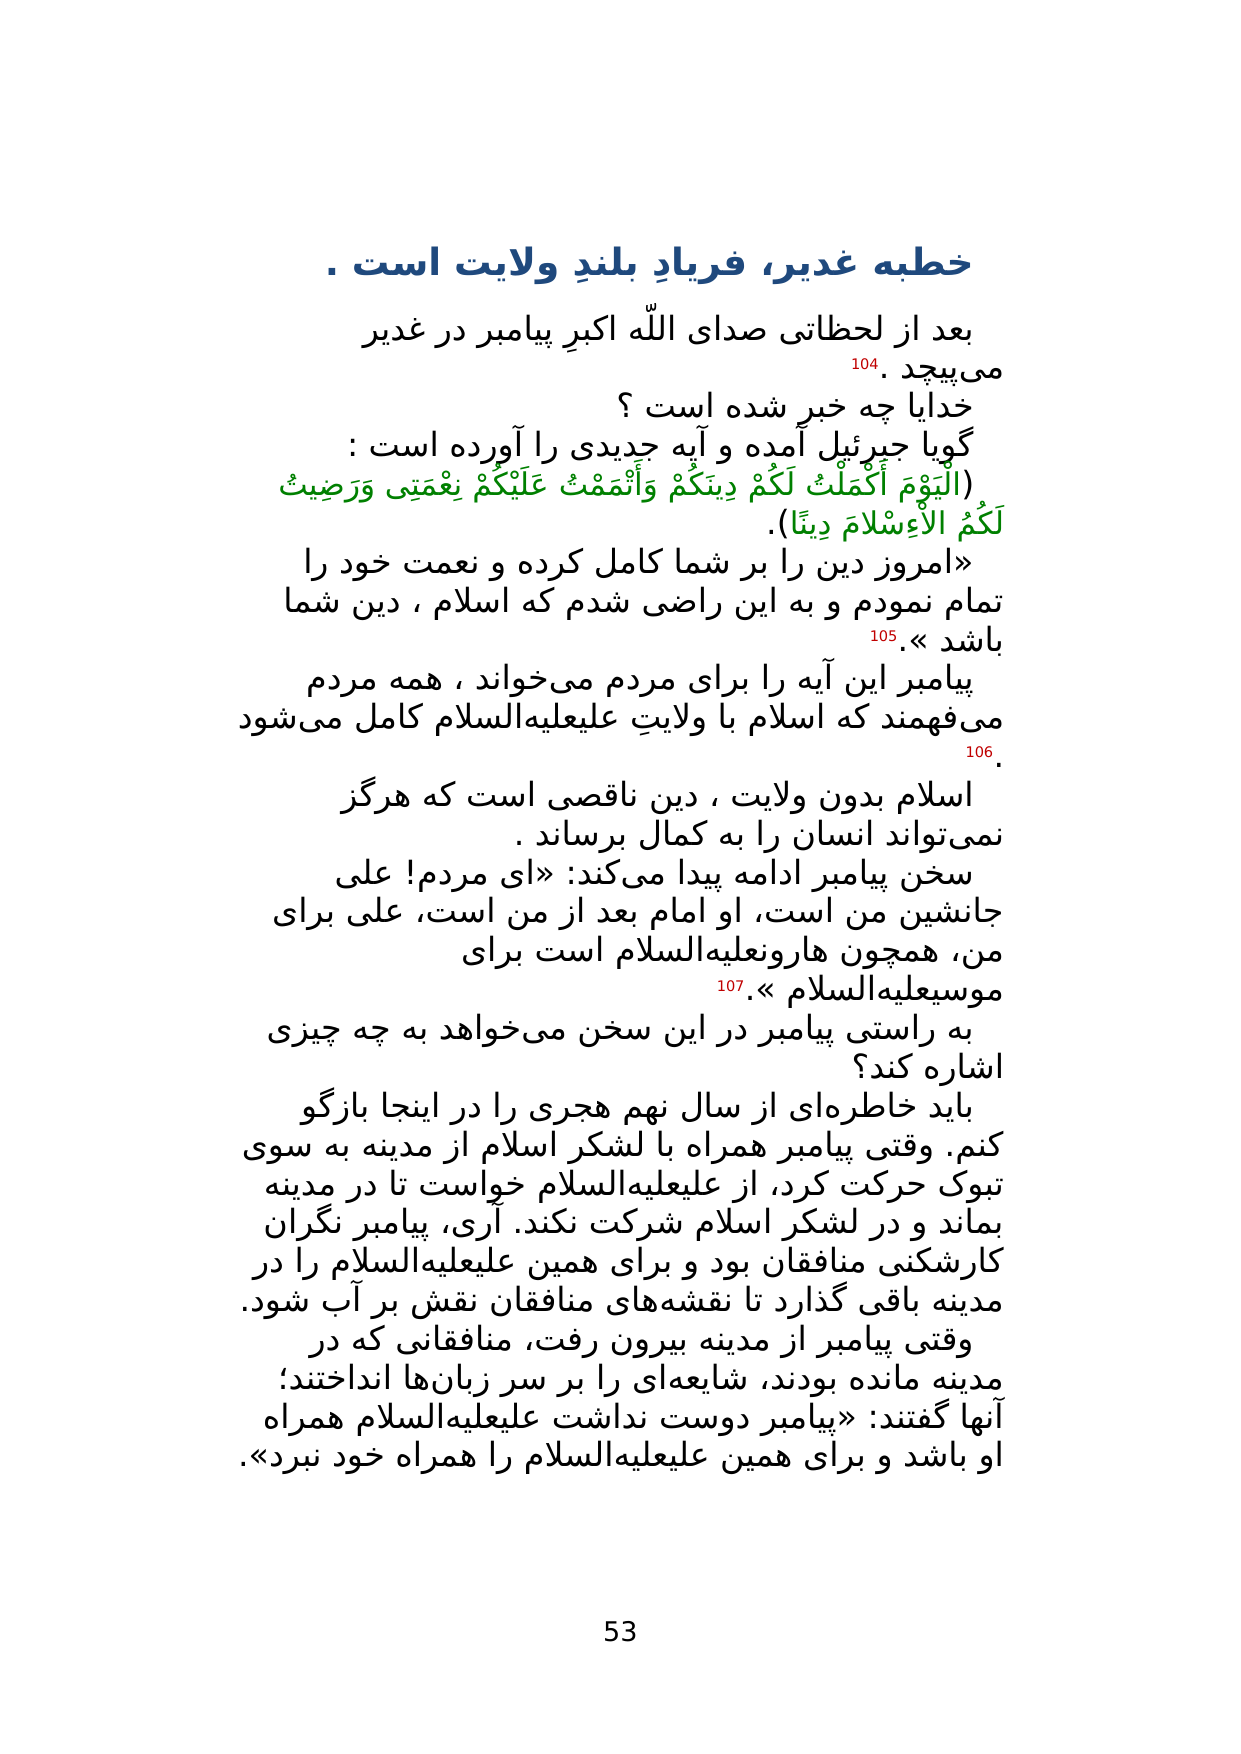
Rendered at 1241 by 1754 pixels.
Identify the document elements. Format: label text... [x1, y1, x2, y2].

text گویا جبرئیل آمده و آیه جدیدی را آورده است : [236, 426, 1004, 464]
text به راستی پیامبر در این سخن می‌خواهد به چه چیزی اشاره کند؟ [236, 1008, 1004, 1086]
text خدایا چه خبر شده است ؟ [236, 387, 1004, 426]
text وقتی پیامبر از مدینه بیرون رفت، منافقانی که در مدینه مانده بودند، شایعه‌ای را بر سر زبان‌ها انداختند؛ آنها گفتند: «پیامبر دوست نداشت علیعليه‌السلام همراه او باشد و برای همین علیعليه‌السلام را همراه خود نبرد». [236, 1319, 1004, 1475]
text سخن پیامبر ادامه پیدا می‌کند: «ای مردم! علی جانشین من است، او امام بعد از من است، علی برای من، همچون هارونعليه‌السلام است برای موسیعليه‌السلام ».107 [236, 853, 1004, 1008]
text اسلام بدون ولایت ، دین ناقصی است که هرگز نمی‌تواند انسان را به کمال برساند . [236, 775, 1004, 853]
text «امروز دین را بر شما کامل کرده و نعمت خود را تمام نمودم و به این راضی شدم که اسلام ، دین شما باشد ».105 [236, 542, 1004, 659]
text باید خاطره‌ای از سال نهم هجری را در اینجا بازگو کنم. وقتی پیامبر همراه با لشکر اسلام از مدینه به سوی تبوک حرکت کرد، از علیعليه‌السلام خواست تا در مدینه بماند و در لشکر اسلام شرکت نکند. آری، پیامبر نگران کارشکنی منافقان بود و برای همین علیعليه‌السلام را در مدینه باقی گذارد تا نقشه‌های منافقان نقش بر آب شود. [236, 1086, 1004, 1319]
text بعد از لحظاتی صدای اللّه اکبرِ پیامبر در غدیر می‌پیچد .104 [236, 309, 1004, 387]
text (الْیَوْمَ أَکْمَلْتُ لَکُمْ دِینَکُمْ وَأَتْمَمْتُ عَلَیْکُمْ نِعْمَتِی وَرَضِیتُ لَکُمُ الاْءِسْلامَ دِینًا). [236, 464, 1004, 542]
text پیامبر این آیه را برای مردم می‌خواند ، همه مردم می‌فهمند که اسلام با ولایتِ علیعليه‌السلام کامل می‌شود .106 [236, 659, 1004, 775]
subtitle خطبه غدیر، فریادِ بلندِ ولایت است . [236, 241, 1004, 284]
